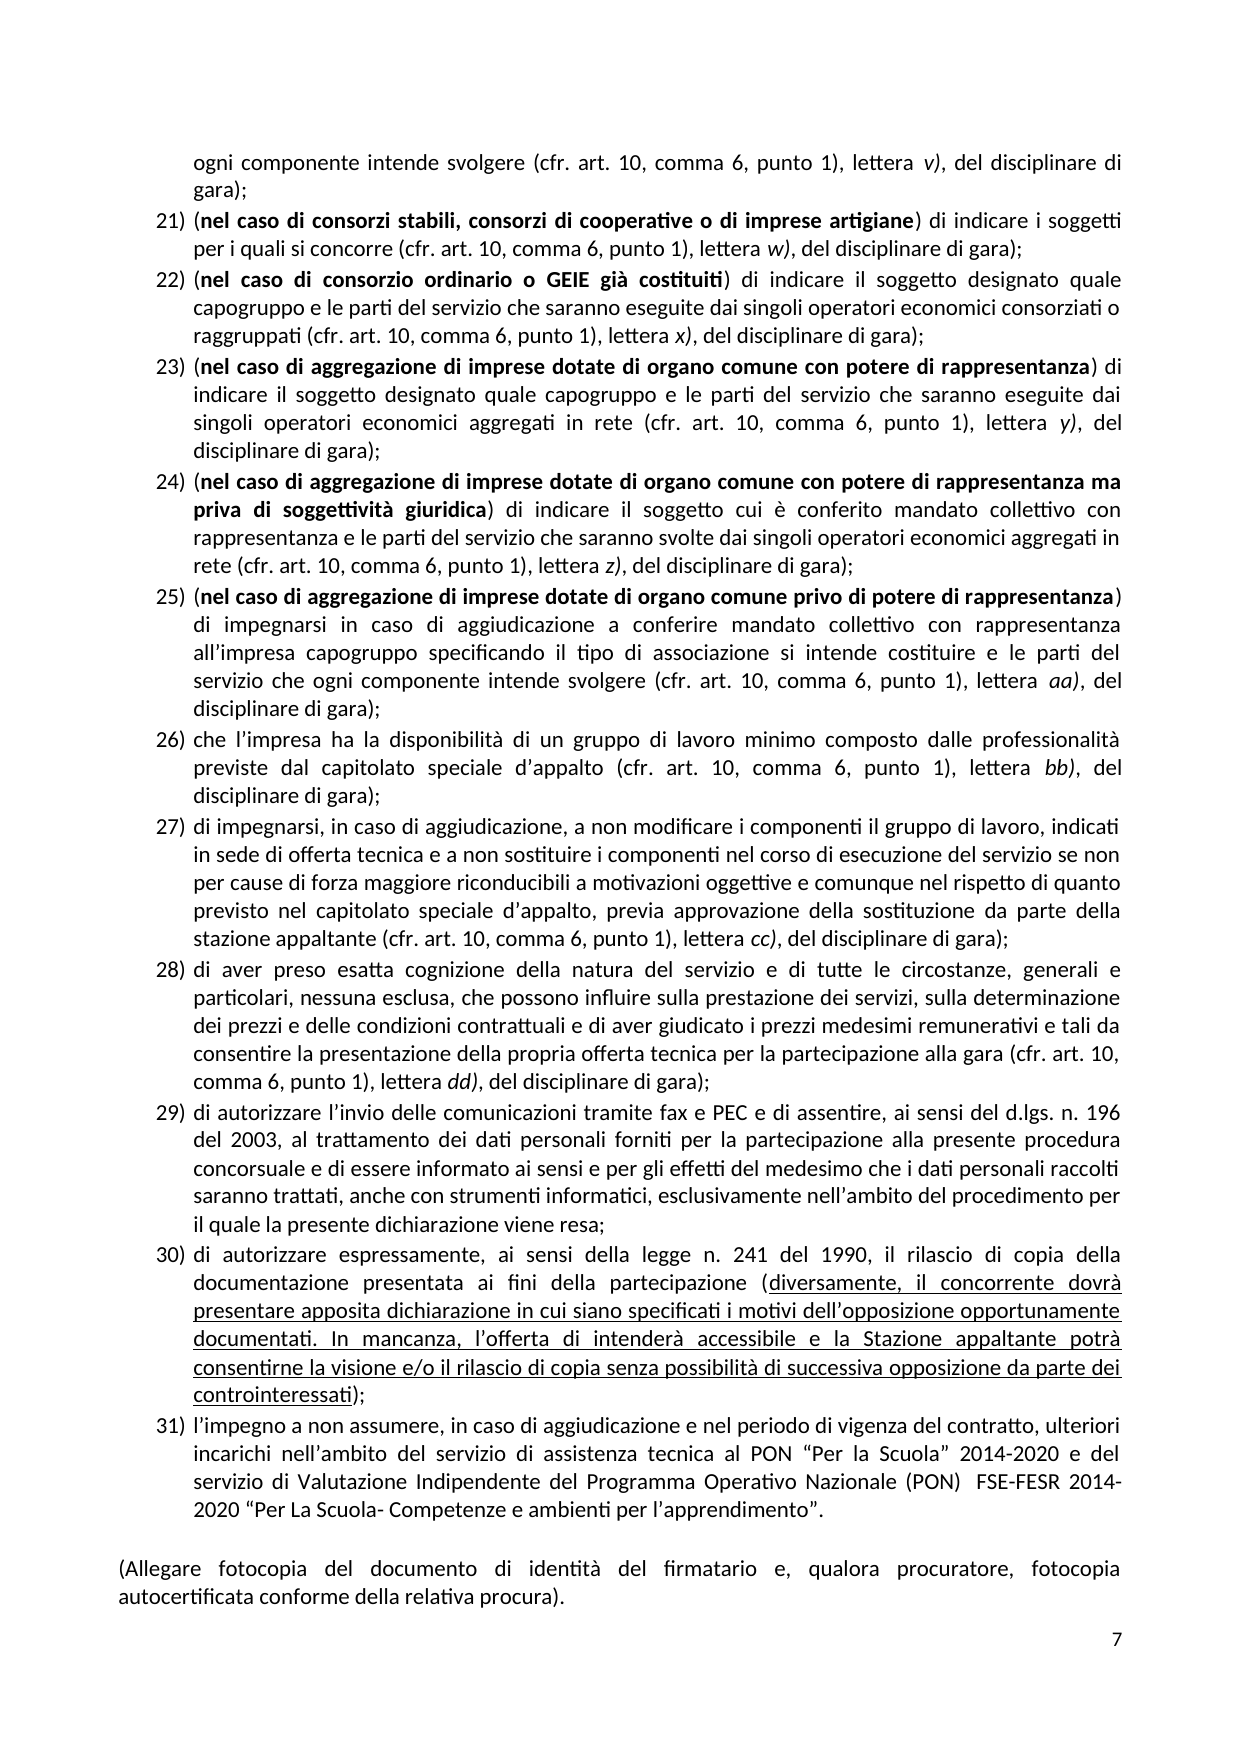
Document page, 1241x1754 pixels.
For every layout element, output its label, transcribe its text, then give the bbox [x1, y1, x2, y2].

list (nel caso di consorzi stabili, consorzi di cooperative o di imprese artigiane) di indicare i soggetti per i quali si concorre (cfr. art. 10, comma 6, punto 1), lettera w), del disciplinare di gara); [156, 206, 1122, 262]
list l’impegno a non assumere, in caso di aggiudicazione e nel periodo di vigenza del contratto, ulteriori incarichi nell’ambito del servizio di assistenza tecnica al PON “Per la Scuola” 2014-2020 e del servizio di Valutazione Indipendente del Programma Operativo Nazionale (PON) FSE-FESR 2014-2020 “Per La Scuola- Competenze e ambienti per l’apprendimento”. [156, 1411, 1122, 1523]
list (nel caso di aggregazione di imprese dotate di organo comune con potere di rappresentanza ma priva di soggettività giuridica) di indicare il soggetto cui è conferito mandato collettivo con rappresentanza e le parti del servizio che saranno svolte dai singoli operatori economici aggregati in rete (cfr. art. 10, comma 6, punto 1), lettera z), del disciplinare di gara); [156, 467, 1122, 579]
list di autorizzare l’invio delle comunicazioni tramite fax e PEC e di assentire, ai sensi del d.lgs. n. 196 del 2003, al trattamento dei dati personali forniti per la partecipazione alla presente procedura concorsuale e di essere informato ai sensi e per gli effetti del medesimo che i dati personali raccolti saranno trattati, anche con strumenti informatici, esclusivamente nell’ambito del procedimento per il quale la presente dichiarazione viene resa; [156, 1098, 1122, 1238]
list che l’impresa ha la disponibilità di un gruppo di lavoro minimo composto dalle professionalità previste dal capitolato speciale d’appalto (cfr. art. 10, comma 6, punto 1), lettera bb), del disciplinare di gara); [156, 725, 1122, 809]
list di impegnarsi, in caso di aggiudicazione, a non modificare i componenti il gruppo di lavoro, indicati in sede di offerta tecnica e a non sostituire i componenti nel corso di esecuzione del servizio se non per cause di forza maggiore riconducibili a motivazioni oggettive e comunque nel rispetto di quanto previsto nel capitolato speciale d’appalto, previa approvazione della sostituzione da parte della stazione appaltante (cfr. art. 10, comma 6, punto 1), lettera cc), del disciplinare di gara); [156, 812, 1122, 952]
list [156, 148, 1122, 204]
list di aver preso esatta cognizione della natura del servizio e di tutte le circostanze, generali e particolari, nessuna esclusa, che possono influire sulla prestazione dei servizi, sulla determinazione dei prezzi e delle condizioni contrattuali e di aver giudicato i prezzi medesimi remunerativi e tali da consentire la presentazione della propria offerta tecnica per la partecipazione alla gara (cfr. art. 10, comma 6, punto 1), lettera dd), del disciplinare di gara); [156, 955, 1122, 1095]
list di autorizzare espressamente, ai sensi della legge n. 241 del 1990, il rilascio di copia della documentazione presentata ai fini della partecipazione (diversamente, il concorrente dovrà presentare apposita dichiarazione in cui siano specificati i motivi dell’opposizione opportunamente documentati. In mancanza, l’offerta di intenderà accessibile e la Stazione appaltante potrà consentirne la visione e/o il rilascio di copia senza possibilità di successiva opposizione da parte dei controinteressati); [156, 1241, 1122, 1409]
text (Allegare fotocopia del documento di identità del firmatario e, qualora procuratore, fotocopia autocertificata conforme della relativa procura). [118, 1554, 1122, 1610]
list (nel caso di aggregazione di imprese dotate di organo comune con potere di rappresentanza) di indicare il soggetto designato quale capogruppo e le parti del servizio che saranno eseguite dai singoli operatori economici aggregati in rete (cfr. art. 10, comma 6, punto 1), lettera y), del disciplinare di gara); [156, 352, 1122, 464]
list (nel caso di aggregazione di imprese dotate di organo comune privo di potere di rappresentanza) di impegnarsi in caso di aggiudicazione a conferire mandato collettivo con rappresentanza all’impresa capogruppo specificando il tipo di associazione si intende costituire e le parti del servizio che ogni componente intende svolgere (cfr. art. 10, comma 6, punto 1), lettera aa), del disciplinare di gara); [156, 582, 1122, 722]
list (nel caso di consorzio ordinario o GEIE già costituiti) di indicare il soggetto designato quale capogruppo e le parti del servizio che saranno eseguite dai singoli operatori economici consorziati o raggruppati (cfr. art. 10, comma 6, punto 1), lettera x), del disciplinare di gara); [156, 265, 1122, 349]
